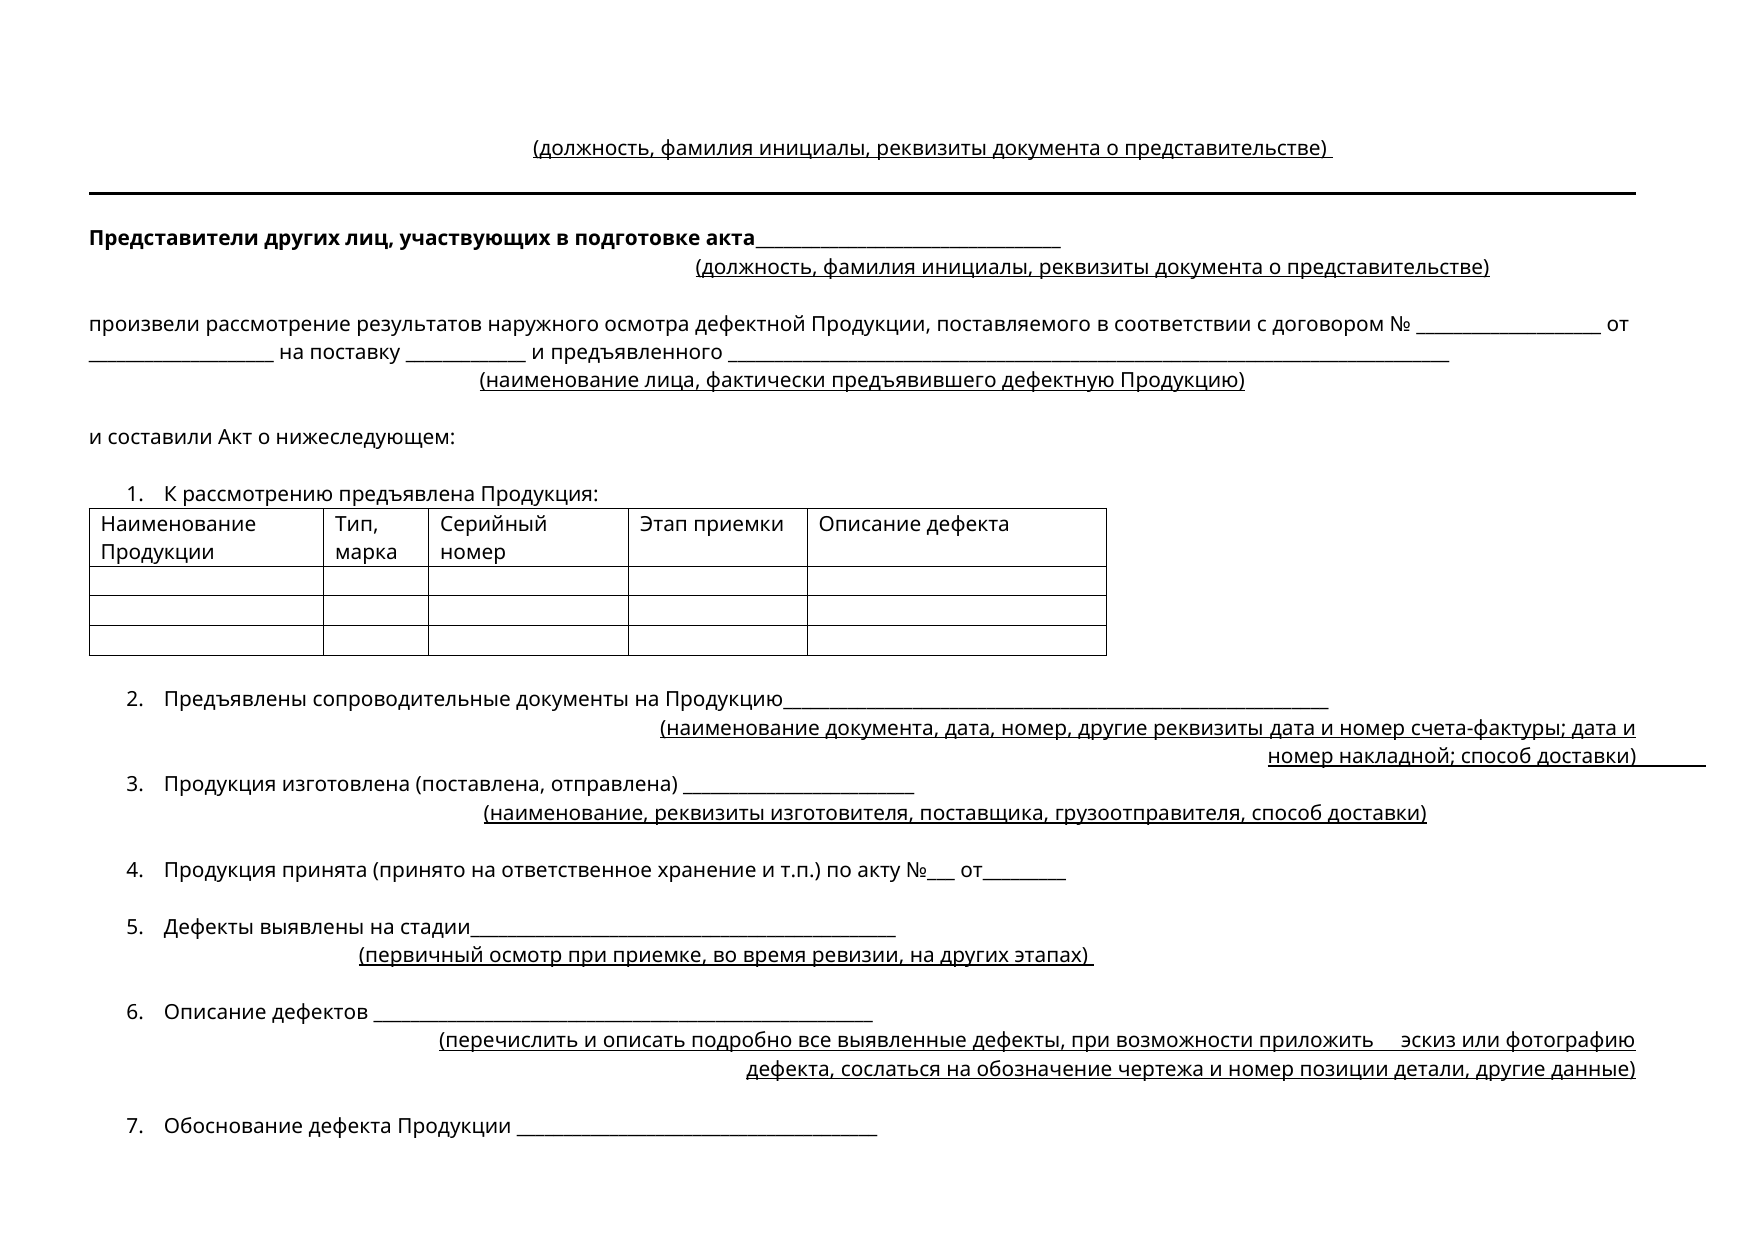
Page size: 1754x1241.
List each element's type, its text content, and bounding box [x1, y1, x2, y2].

table_cell [429, 626, 628, 655]
list К рассмотрению предъявлена Продукция: [126, 479, 1636, 508]
text (должность, фамилия инициалы, реквизиты документа о представительстве) [89, 252, 1636, 280]
table_cell [324, 596, 428, 625]
list Продукция принята (принято на ответственное хранение и т.п.) по акту №___ от_________ [126, 855, 1636, 883]
table_cell [90, 596, 323, 625]
text (наименование лица, фактически предъявившего дефектную Продукцию) [89, 366, 1636, 394]
table_header Серийный номер [429, 509, 628, 566]
table_header Тип, марка [324, 509, 428, 566]
table_cell [90, 626, 323, 655]
table_cell [629, 596, 807, 625]
table_cell [90, 567, 323, 595]
text и составили Акт о нижеследующем: [89, 422, 1636, 451]
table_cell [629, 567, 807, 595]
text произвели рассмотрение результатов наружного осмотра дефектной Продукции, поставляемого в соответствии с договором № ____________________ от ____________________ на поставку _____________ и предъявленного ______________________________________________________________________________ [89, 309, 1636, 366]
table_cell [629, 626, 807, 655]
text (наименование, реквизиты изготовителя, поставщика, грузоотправителя, способ доставки) [164, 798, 1636, 826]
text Представители других лиц, участвующих в подготовке акта_________________________________ [89, 223, 1636, 252]
list Предъявлены сопроводительные документы на Продукцию___________________________________________________________ [126, 684, 1636, 713]
table_header Наименование Продукции [90, 509, 323, 566]
list Дефекты выявлены на стадии______________________________________________ [126, 912, 1636, 940]
table_cell [324, 626, 428, 655]
text (наименование документа, дата, номер, другие реквизиты дата и номер счета-фактуры; дата и номер накладной; способ доставки) [164, 713, 1636, 769]
table_header Описание дефекта [808, 509, 1106, 566]
table_cell [808, 626, 1106, 655]
list Продукция изготовлена (поставлена, отправлена) _________________________ [126, 769, 1636, 798]
table_cell [808, 567, 1106, 595]
text (первичный осмотр при приемке, во время ревизии, на других этапах) [164, 940, 1636, 969]
table_cell [324, 567, 428, 595]
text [89, 133, 1636, 161]
table_cell [429, 567, 628, 595]
table_cell [808, 596, 1106, 625]
text (перечислить и описать подробно все выявленные дефекты, при возможности приложить эскиз или фотографию дефекта, сослаться на обозначение чертежа и номер позиции детали, другие данные) [118, 1026, 1636, 1082]
list Обоснование дефекта Продукции _______________________________________ [126, 1111, 1636, 1139]
table_header Этап приемки [629, 509, 807, 566]
table_cell [429, 596, 628, 625]
list Описание дефектов ______________________________________________________ [126, 997, 1636, 1026]
